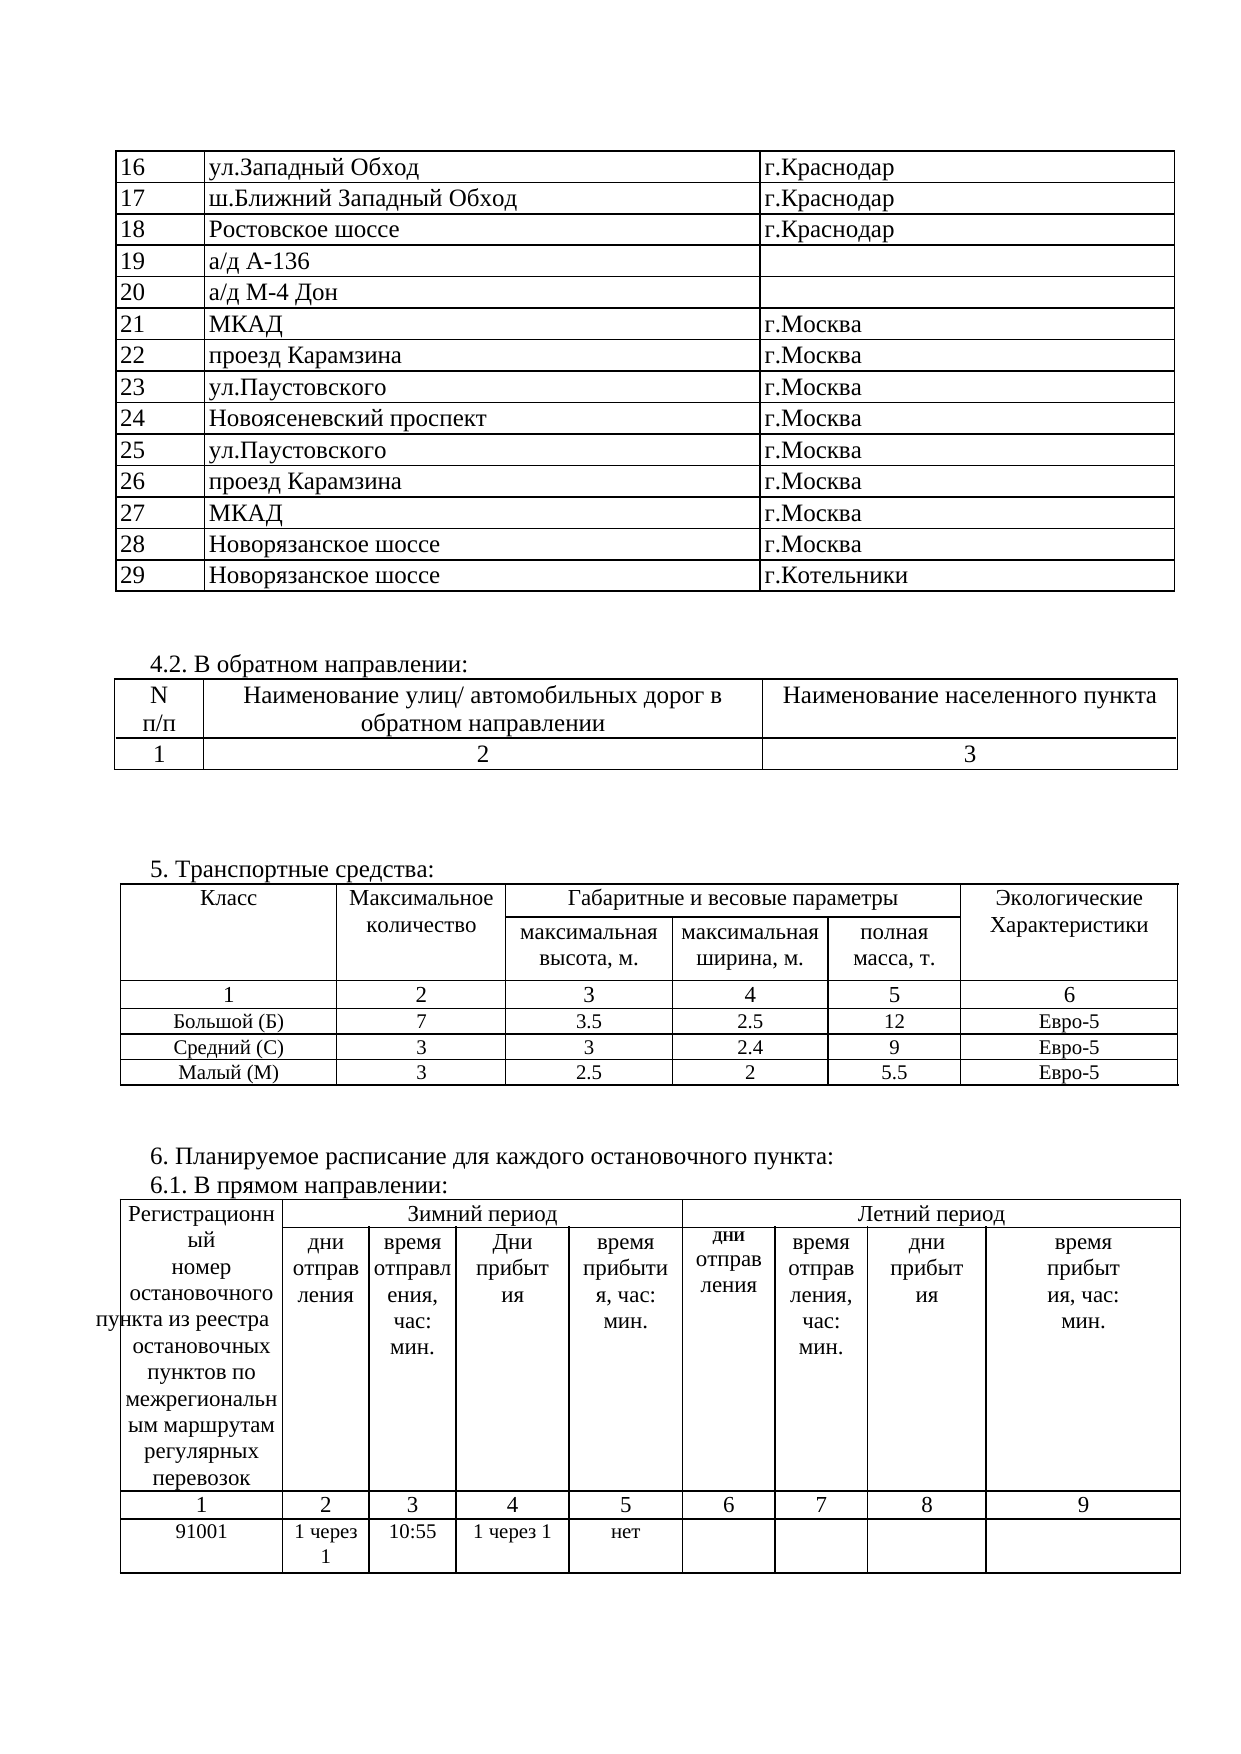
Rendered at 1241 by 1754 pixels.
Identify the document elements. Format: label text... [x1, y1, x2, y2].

table_cell нет [570, 1520, 682, 1572]
table_cell г.Москва [761, 403, 1174, 433]
table_cell 16 [117, 152, 204, 181]
table_cell 3 [337, 1035, 505, 1059]
table_cell 6 [961, 981, 1177, 1007]
table_cell 28 [117, 529, 204, 559]
table_cell ш.Ближний Западный Обход [205, 183, 759, 213]
table_cell г.Краснодар [761, 152, 1174, 181]
table_cell г.Москва [761, 340, 1174, 370]
table_cell [987, 1520, 1180, 1572]
table_cell 25 [117, 435, 204, 464]
table_cell 29 [117, 561, 204, 590]
table_header Экологические Характеристики [961, 885, 1177, 979]
table_cell 9 [987, 1492, 1180, 1518]
table_cell 22 [117, 340, 204, 370]
table_cell ул.Паустовского [205, 372, 759, 402]
table_cell 2 [204, 739, 762, 769]
table_cell ДНИ отправ ления [683, 1228, 774, 1490]
table_cell МКАД [205, 498, 759, 527]
text 6. Планируемое расписание для каждого остановочного пункта: [150, 1141, 1090, 1170]
table_cell [868, 1520, 985, 1572]
table_cell 1 [121, 981, 336, 1007]
table_header N п/п [115, 680, 203, 737]
table_cell 3 [763, 737, 1177, 769]
table_header Наименование улиц/ автомобильных дорог в обратном направлении [204, 680, 762, 737]
table_cell ул.Западный Обход [205, 152, 759, 181]
text 5. Транспортные средства: [150, 854, 1090, 883]
table_cell 18 [117, 215, 204, 244]
table_cell г.Москва [761, 435, 1174, 464]
table_cell г.Москва [761, 466, 1174, 496]
table_cell г.Котельники [761, 561, 1174, 590]
table_cell [683, 1520, 774, 1572]
table_cell максимальная высота, м. [506, 918, 672, 979]
table_cell 3.5 [506, 1009, 672, 1033]
table_cell Евро-5 [961, 1009, 1177, 1033]
table_cell время прибыт ия, час: мин. [987, 1228, 1180, 1490]
table_cell проезд Карамзина [205, 340, 759, 370]
table_header Наименование населенного пункта [763, 680, 1177, 737]
table_cell 2.5 [506, 1060, 672, 1084]
table_cell полная масса, т. [829, 918, 960, 979]
text 4.2. В обратном направлении: [150, 649, 1090, 678]
table_cell 5 [570, 1492, 682, 1518]
table_cell г.Москва [761, 498, 1174, 527]
table_cell 21 [117, 309, 204, 339]
table_cell г.Москва [761, 309, 1174, 339]
table_cell ул.Паустовского [205, 435, 759, 464]
table_cell Новорязанское шоссе [205, 529, 759, 559]
table_cell 1 через 1 [457, 1520, 568, 1572]
table_cell время отправ ления, час: мин. [776, 1228, 867, 1490]
table_cell дни отправ ления [283, 1228, 368, 1490]
table_cell время отправл ения, час: мин. [370, 1228, 455, 1490]
table_cell 27 [117, 498, 204, 527]
table_cell 7 [776, 1492, 867, 1518]
table_cell 3 [337, 1060, 505, 1084]
table_cell 12 [829, 1009, 960, 1033]
table_cell Евро-5 [961, 1060, 1177, 1084]
table_cell 7 [337, 1009, 505, 1033]
table_cell 24 [117, 403, 204, 433]
table_header Максимальное количество [337, 885, 505, 979]
table_cell 91001 [121, 1520, 282, 1572]
table_cell 5.5 [829, 1060, 960, 1084]
table_cell 2.5 [673, 1009, 827, 1033]
table_cell 23 [117, 372, 204, 402]
table_cell 3 [370, 1492, 455, 1518]
table_cell Средний (С) [121, 1035, 336, 1059]
table_cell 3 [506, 981, 672, 1007]
table_cell 8 [868, 1492, 985, 1518]
text 6.1. В прямом направлении: [150, 1170, 1090, 1198]
table_cell г.Краснодар [761, 183, 1174, 213]
table_cell 26 [117, 466, 204, 496]
table_cell 2.4 [673, 1035, 827, 1059]
table_cell г.Москва [761, 529, 1174, 559]
table_header Летний период [683, 1200, 1180, 1226]
table_cell 2 [283, 1492, 368, 1518]
table_cell время прибыти я, час: мин. [570, 1228, 682, 1490]
table_cell Дни прибыт ия [457, 1228, 568, 1490]
table_cell 1 через 1 [283, 1520, 368, 1572]
table_cell 10:55 [370, 1520, 455, 1572]
table_cell 3 [506, 1035, 672, 1059]
table_cell Ростовское шоссе [205, 215, 759, 244]
table_cell а/д А-136 [205, 246, 759, 276]
table_cell 9 [829, 1035, 960, 1059]
table_cell г.Краснодар [761, 215, 1174, 244]
table_cell 1 [115, 738, 203, 769]
table_header Класс [121, 885, 336, 979]
table_cell [776, 1520, 867, 1572]
table_cell Малый (М) [121, 1060, 336, 1084]
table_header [121, 1200, 282, 1490]
table_cell 4 [673, 981, 827, 1007]
table_cell а/д М-4 Дон [205, 277, 759, 307]
table_cell проезд Карамзина [205, 466, 759, 496]
table_cell 20 [117, 277, 204, 307]
table_cell [761, 246, 1174, 276]
table_cell Евро-5 [961, 1035, 1177, 1059]
table_cell Новорязанское шоссе [205, 561, 759, 590]
table_cell 1 [121, 1492, 282, 1518]
table_cell дни прибыт ия [868, 1228, 985, 1490]
table_header Габаритные и весовые параметры [506, 885, 960, 916]
table_cell 17 [117, 183, 204, 213]
table_cell 19 [117, 246, 204, 276]
table_cell МКАД [205, 309, 759, 339]
table_cell 6 [683, 1492, 774, 1518]
table_cell г.Москва [761, 372, 1174, 402]
table_cell 5 [829, 981, 960, 1007]
table_cell 4 [457, 1492, 568, 1518]
table_cell Большой (Б) [121, 1009, 336, 1033]
table_cell [761, 277, 1174, 307]
table_header Зимний период [283, 1200, 682, 1226]
table_cell максимальная ширина, м. [673, 918, 827, 979]
table_cell 2 [673, 1060, 827, 1084]
table_cell Новоясеневский проспект [205, 403, 759, 433]
table_cell 2 [337, 981, 505, 1007]
